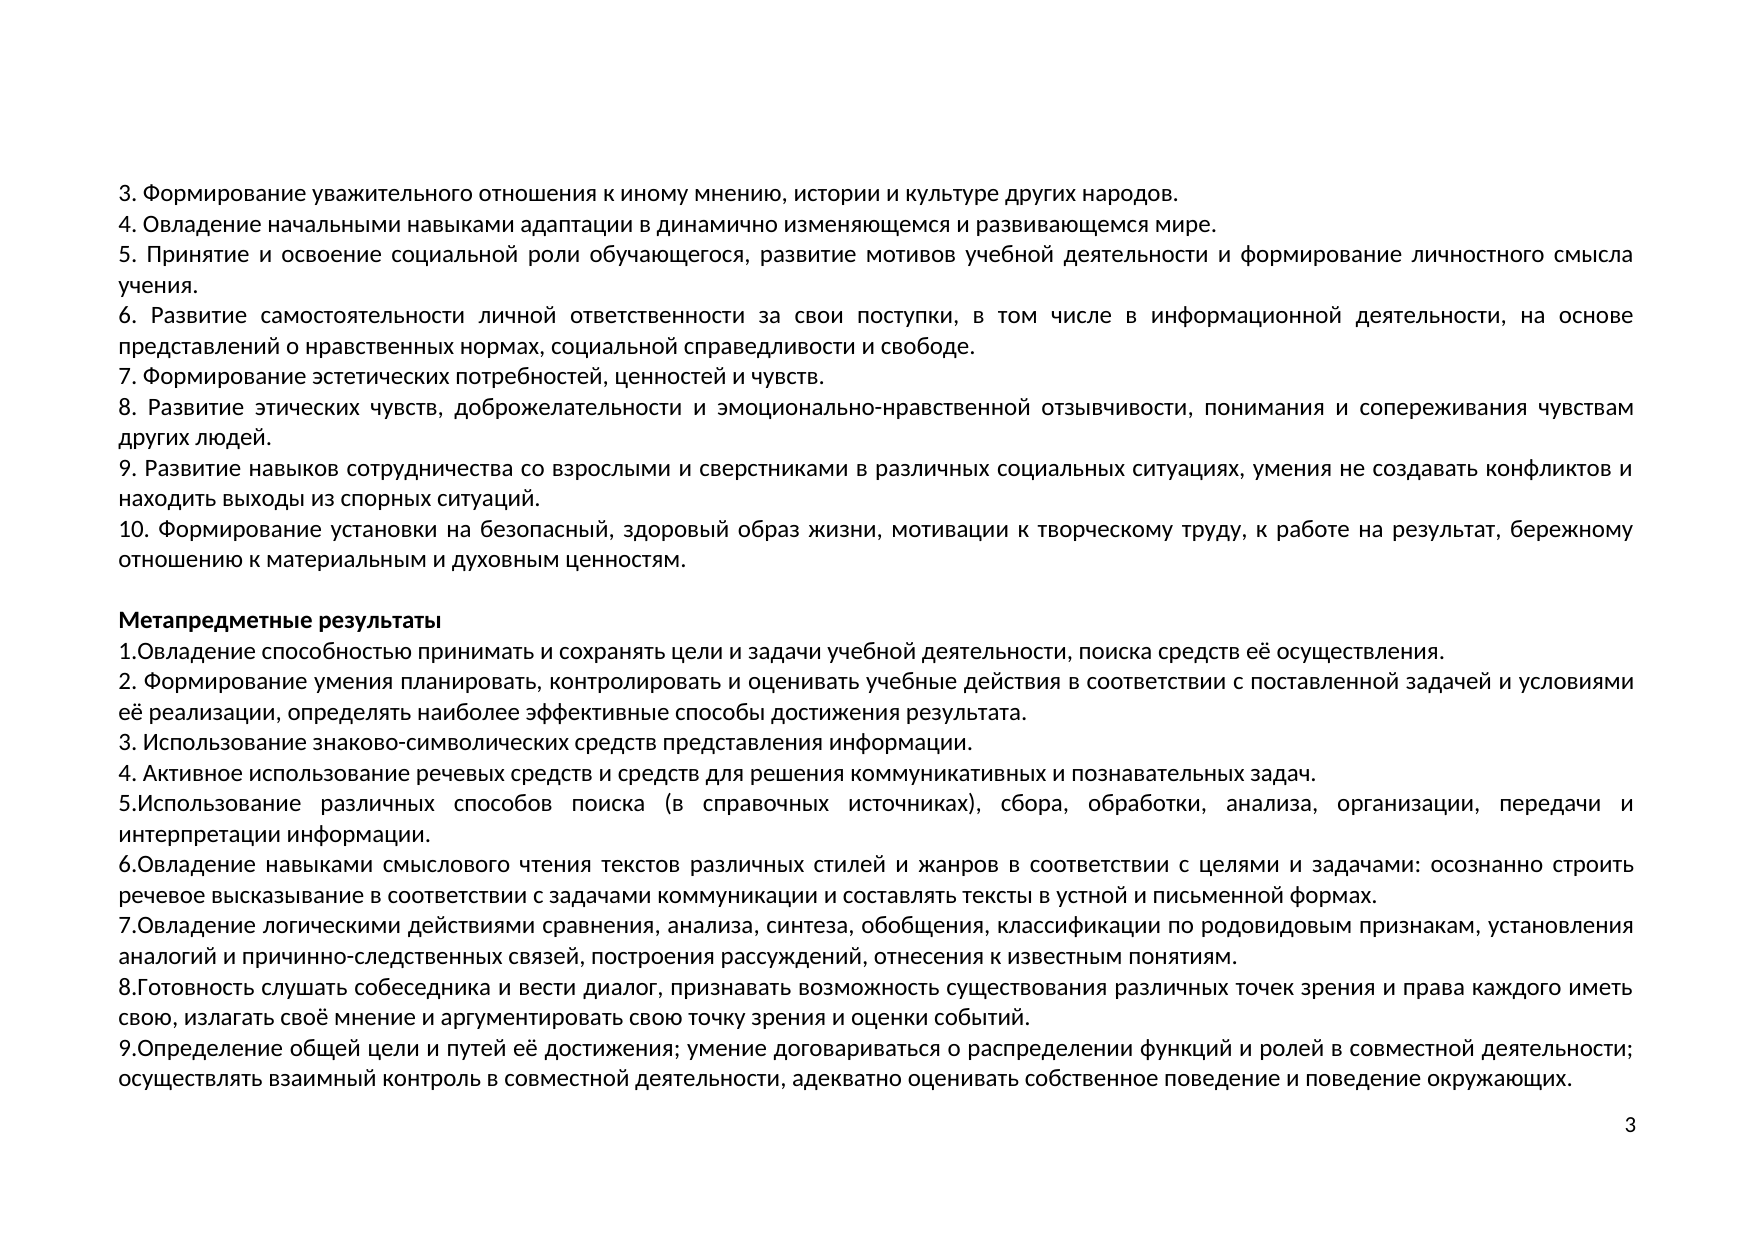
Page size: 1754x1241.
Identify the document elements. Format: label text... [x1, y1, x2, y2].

text 3. Использование знаково-символических средств представления информации. [118, 727, 1636, 757]
text 9.Определение общей цели и путей её достижения; умение договариваться о распределении функций и ролей в совместной деятельности; осуществлять взаимный контроль в совместной деятельности, адекватно оценивать собственное поведение и поведение окружающих. [118, 1032, 1636, 1093]
text 3. Формирование уважительного отношения к иному мнению, истории и культуре других народов. [118, 177, 1636, 208]
text 4. Активное использование речевых средств и средств для решения коммуникативных и познавательных задач. [118, 757, 1636, 788]
text 6.Овладение навыками смыслового чтения текстов различных стилей и жанров в соответствии с целями и задачами: осознанно строить речевое высказывание в соответствии с задачами коммуникации и составлять тексты в устной и письменной формах. [118, 849, 1636, 910]
text 2. Формирование умения планировать, контролировать и оценивать учебные действия в соответствии с поставленной задачей и условиями её реализации, определять наиболее эффективные способы достижения результата. [118, 666, 1636, 727]
text 9. Развитие навыков сотрудничества со взрослыми и сверстниками в различных социальных ситуациях, умения не создавать конфликтов и находить выходы из спорных ситуаций. [118, 452, 1636, 513]
text 8. Развитие этических чувств, доброжелательности и эмоционально-нравственной отзывчивости, понимания и сопереживания чувствам других людей. [118, 391, 1636, 452]
text 7. Формирование эстетических потребностей, ценностей и чувств. [118, 360, 1636, 391]
text 8.Готовность слушать собеседника и вести диалог, признавать возможность существования различных точек зрения и права каждого иметь свою, излагать своё мнение и аргументировать свою точку зрения и оценки событий. [118, 971, 1636, 1032]
text 4. Овладение начальными навыками адаптации в динамично изменяющемся и развивающемся мире. [118, 208, 1636, 238]
text Метапредметные результаты [118, 604, 1636, 635]
text 10. Формирование установки на безопасный, здоровый образ жизни, мотивации к творческому труду, к работе на результат, бережному отношению к материальным и духовным ценностям. [118, 513, 1636, 574]
text 6. Развитие самостоятельности личной ответственности за свои поступки, в том числе в информационной деятельности, на основе представлений о нравственных нормах, социальной справедливости и свободе. [118, 299, 1636, 360]
text 1.Овладение способностью принимать и сохранять цели и задачи учебной деятельности, поиска средств её осуществления. [118, 635, 1636, 666]
text 7.Овладение логическими действиями сравнения, анализа, синтеза, обобщения, классификации по родовидовым признакам, установления аналогий и причинно-следственных связей, построения рассуждений, отнесения к известным понятиям. [118, 910, 1636, 971]
text 5.Использование различных способов поиска (в справочных источниках), сбора, обработки, анализа, организации, передачи и интерпретации информации. [118, 788, 1636, 849]
text 5. Принятие и освоение социальной роли обучающегося, развитие мотивов учебной деятельности и формирование личностного смысла учения. [118, 238, 1636, 299]
